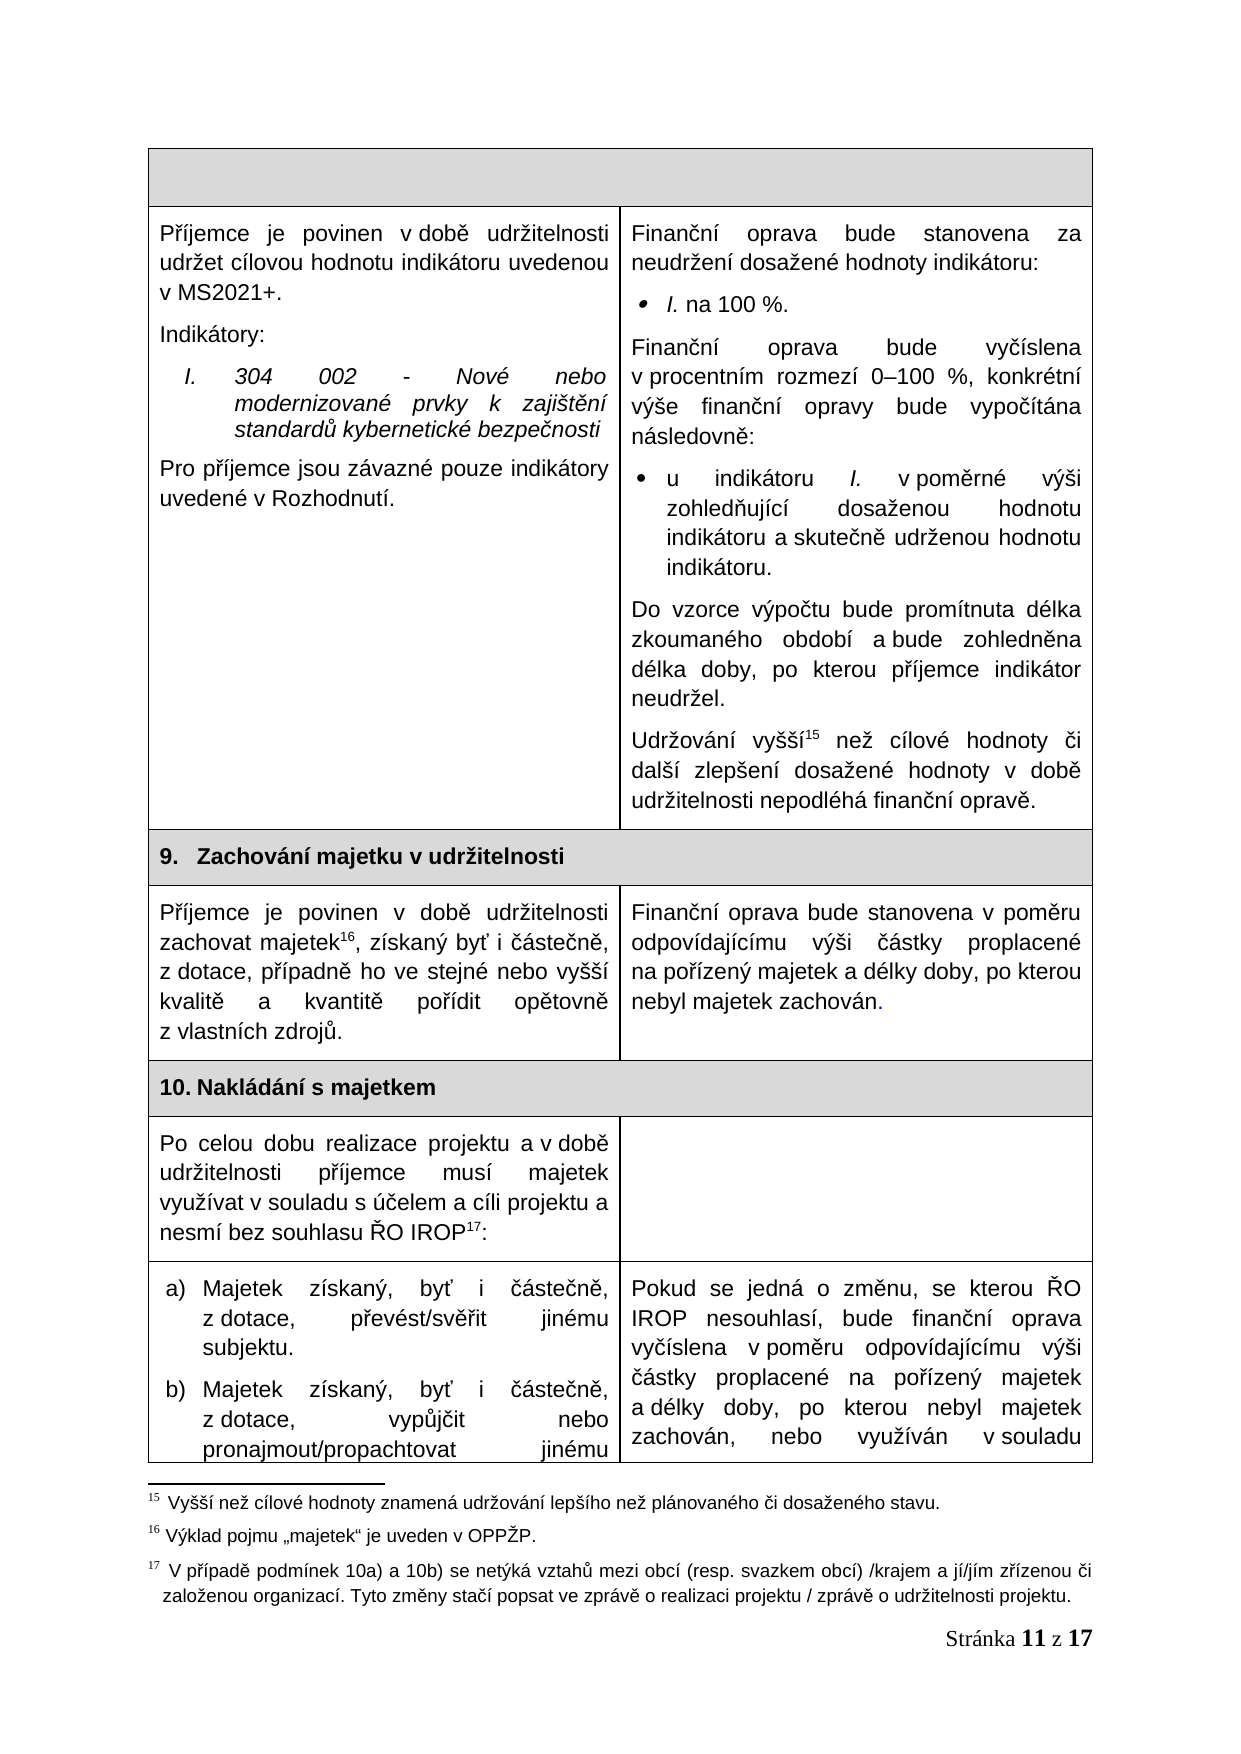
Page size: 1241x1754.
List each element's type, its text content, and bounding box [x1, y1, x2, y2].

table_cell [621, 1262, 1092, 1462]
table_cell Udržení indikátorů [149, 149, 1092, 206]
table_cell Finanční oprava bude stanovena v poměru odpovídajícímu výši částky proplacené na pořízený majetek a délky doby, po kterou nebyl majetek zachován. [621, 886, 1092, 1060]
table_cell Příjemce je povinen v době udržitelnosti udržet cílovou hodnotu indikátoru uvedenou v MS2021+. Indikátory: 304 002 - Nové nebo modernizované prvky k zajištění standardů kybernetické bezpečnosti Pro příjemce jsou závazné pouze indikátory uvedené v Rozhodnutí. [149, 207, 619, 829]
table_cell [149, 1262, 619, 1462]
table_cell Po celou dobu realizace projektu a v době udržitelnosti příjemce musí majetek využívat v souladu s účelem a cíli projektu a nesmí bez souhlasu ŘO IROP: [149, 1117, 619, 1261]
table_cell [621, 1117, 1092, 1261]
table_cell Příjemce je povinen v době udržitelnosti zachovat majetek, získaný byť i částečně, z dotace, případně ho ve stejné nebo vyšší kvalitě a kvantitě pořídit opětovně z vlastních zdrojů. [149, 886, 619, 1060]
table_cell Finanční oprava bude stanovena za neudržení dosažené hodnoty indikátoru: I. na 100 %. Finanční oprava bude vyčíslena v procentním rozmezí 0–100 %, konkrétní výše finanční opravy bude vypočítána následovně: u indikátoru I. v poměrné výši zohledňující dosaženou hodnotu indikátoru a skutečně udrženou hodnotu indikátoru. Do vzorce výpočtu bude promítnuta délka zkoumaného období a bude zohledněna délka doby, po kterou příjemce indikátor neudržel. Udržování vyšší než cílové hodnoty či další zlepšení dosažené hodnoty v době udržitelnosti nepodléhá finanční opravě. [621, 207, 1092, 829]
table_cell Zachování majetku v udržitelnosti [149, 830, 1092, 885]
table_cell Nakládání s majetkem [149, 1061, 1092, 1116]
